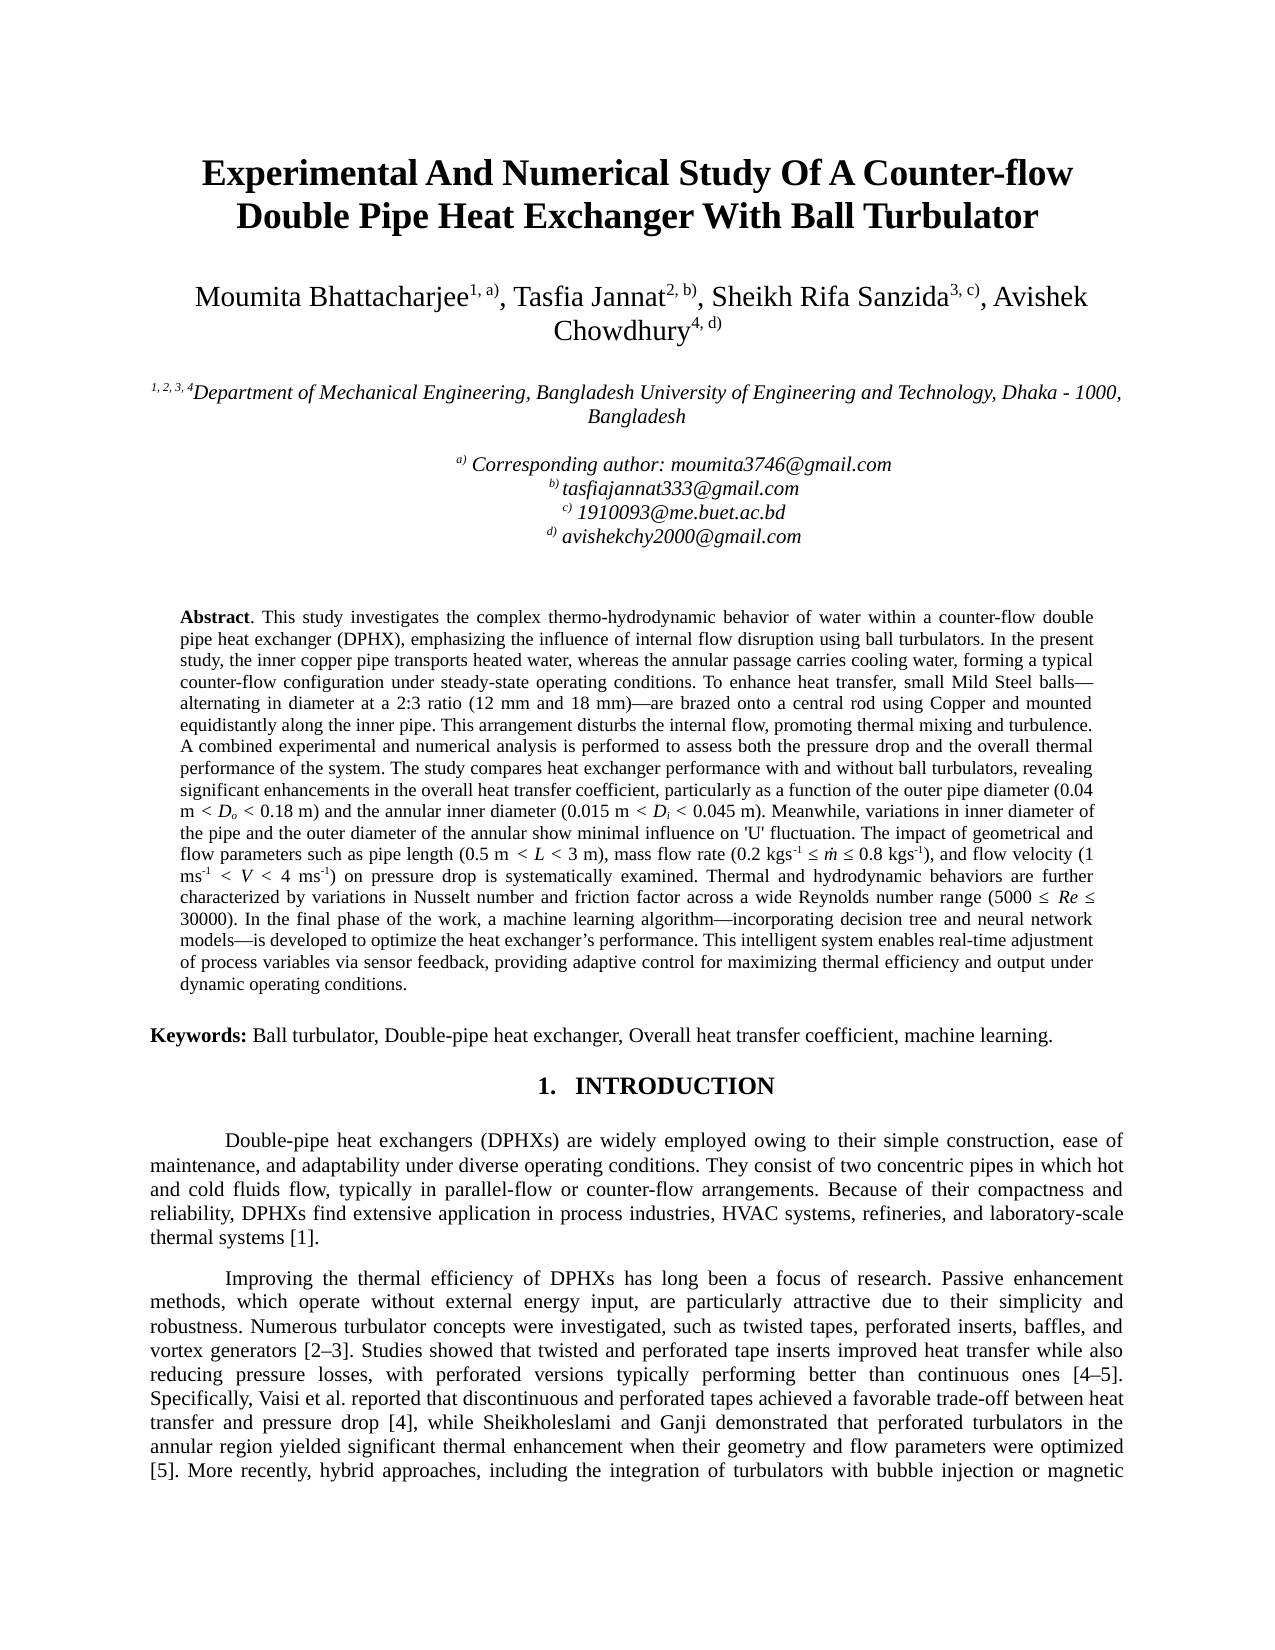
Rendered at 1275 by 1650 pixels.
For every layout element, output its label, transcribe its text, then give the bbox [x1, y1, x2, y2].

list INTRODUCTION [187, 1071, 1125, 1100]
list c) 1910093@me.buet.ac.bd [225, 500, 1125, 524]
text Abstract. This study investigates the complex thermo-hydrodynamic behavior of water within a counter-flow double pipe heat exchanger (DPHX), emphasizing the influence of internal flow disruption using ball turbulators. In the present study, the inner copper pipe transports heated water, whereas the annular passage carries cooling water, forming a typical counter-flow configuration under steady-state operating conditions. To enhance heat transfer, small Mild Steel balls—alternating in diameter at a 2:3 ratio (12 mm and 18 mm)—are brazed onto a central rod using Copper and mounted equidistantly along the inner pipe. This arrangement disturbs the internal flow, promoting thermal mixing and turbulence. A combined experimental and numerical analysis is performed to assess both the pressure drop and the overall thermal performance of the system. The study compares heat exchanger performance with and without ball turbulators, revealing significant enhancements in the overall heat transfer coefficient, particularly as a function of the outer pipe diameter (0.04 m < Do < 0.18 m) and the annular inner diameter (0.015 m < Di < 0.045 m). Meanwhile, variations in inner diameter of the pipe and the outer diameter of the annular show minimal influence on 'U' fluctuation. The impact of geometrical and flow parameters such as pipe length (0.5 m < L < 3 m), mass flow rate (0.2 kgs-1 ≤ ṁ ≤ 0.8 kgs-1), and flow velocity (1 ms-1 < V < 4 ms-1) on pressure drop is systematically examined. Thermal and hydrodynamic behaviors are further characterized by variations in Nusselt number and friction factor across a wide Reynolds number range (5000 ≤ Re ≤ 30000). In the final phase of the work, a machine learning algorithm—incorporating decision tree and neural network models—is developed to optimize the heat exchanger’s performance. This intelligent system enables real-time adjustment of process variables via sensor feedback, providing adaptive control for maximizing thermal efficiency and output under dynamic operating conditions. [180, 606, 1095, 994]
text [150, 1265, 1125, 1482]
text Moumita Bhattacharjee1, a), Tasfia Jannat2, b), Sheikh Rifa Sanzida3, c), Avishek Chowdhury4, d) [150, 279, 1125, 346]
text Double-pipe heat exchangers (DPHXs) are widely employed owing to their simple construction, ease of maintenance, and adaptability under diverse operating conditions. They consist of two concentric pipes in which hot and cold fluids flow, typically in parallel-flow or counter-flow arrangements. Because of their compactness and reliability, DPHXs find extensive application in process industries, HVAC systems, refineries, and laboratory-scale thermal systems [1]. [150, 1128, 1125, 1249]
text 1, 2, 3, 4Department of Mechanical Engineering, Bangladesh University of Engineering and Technology, Dhaka - 1000, Bangladesh [150, 380, 1125, 428]
text Keywords: Ball turbulator, Double-pipe heat exchanger, Overall heat transfer coefficient, machine learning. [150, 1023, 1125, 1047]
list d) avishekchy2000@gmail.com [225, 524, 1125, 548]
text Experimental And Numerical Study Of A Counter-flow Double Pipe Heat Exchanger With Ball Turbulator [150, 150, 1125, 236]
list a) Corresponding author: moumita3746@gmail.com b) tasfiajannat333@gmail.com [225, 452, 1125, 500]
